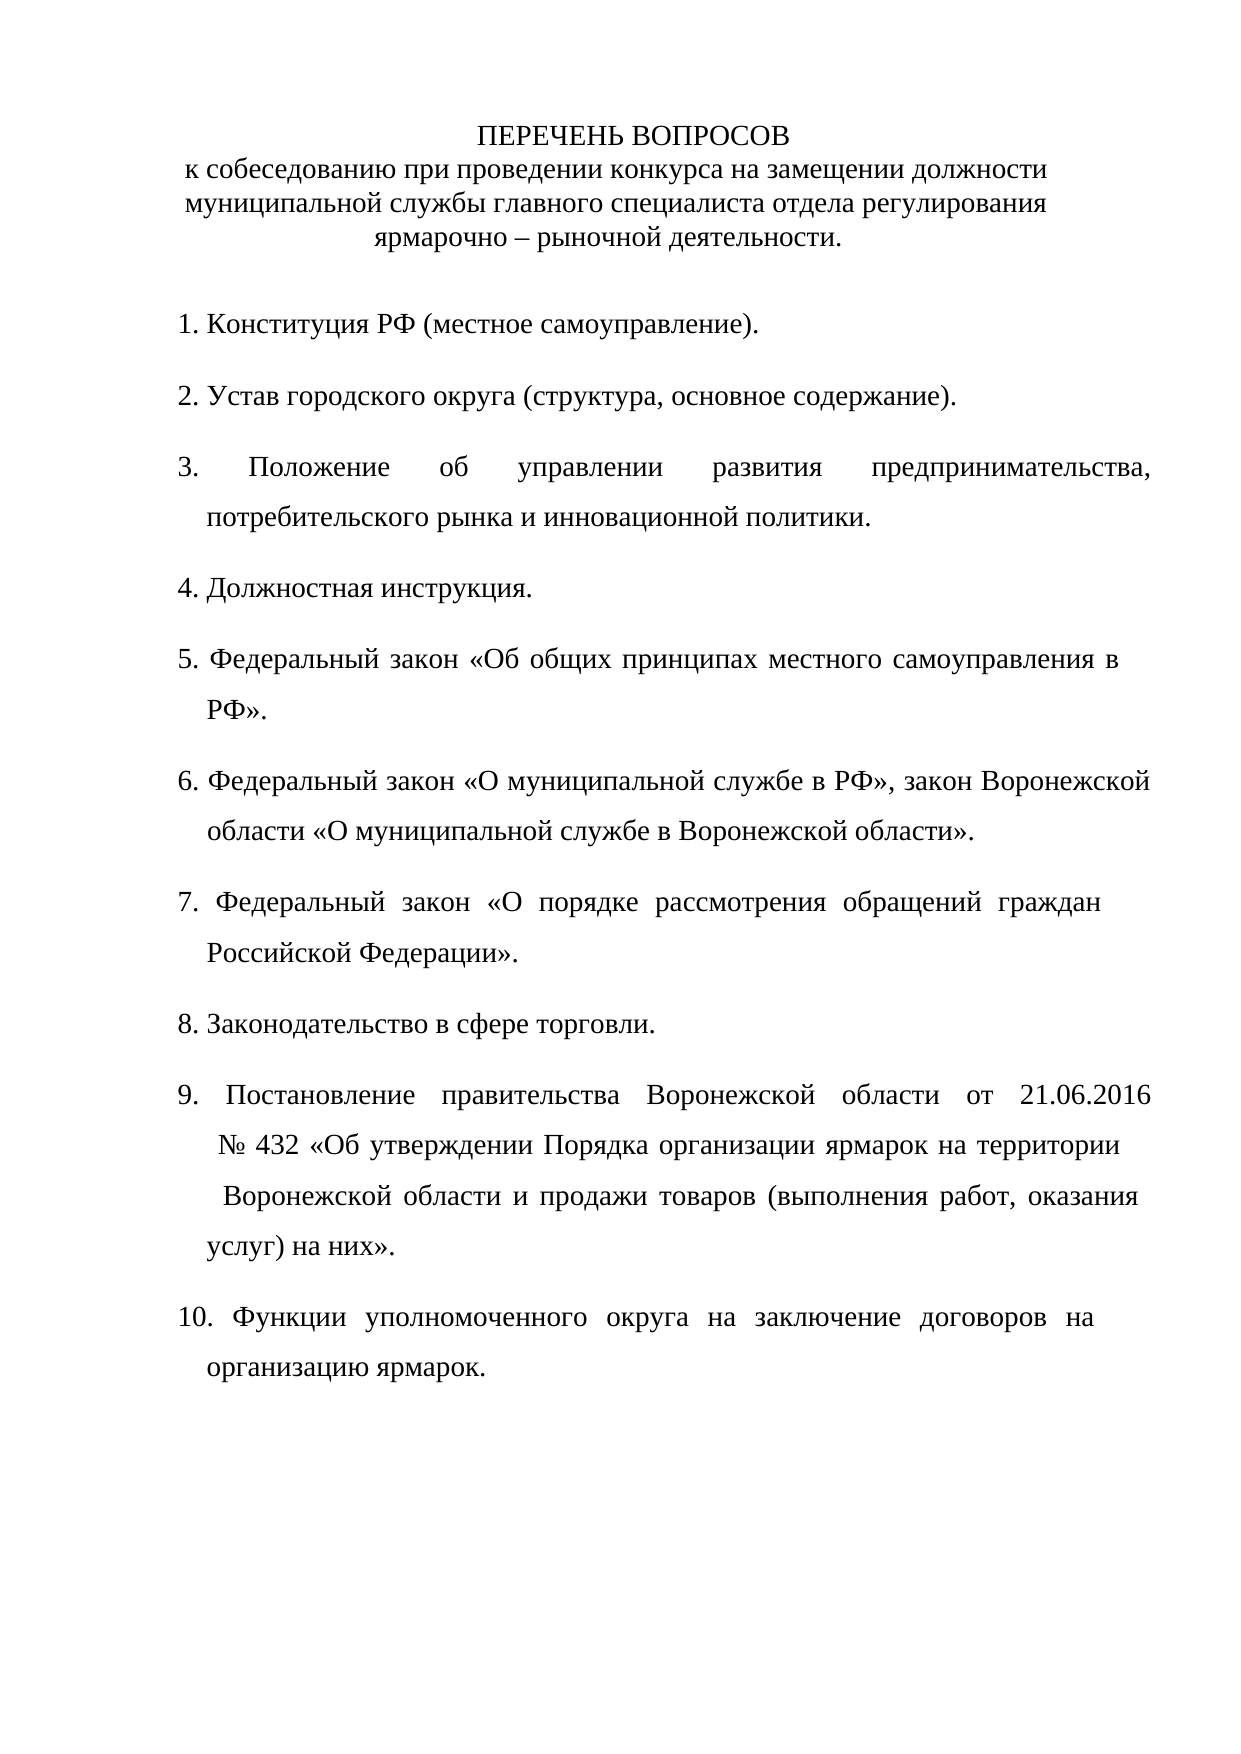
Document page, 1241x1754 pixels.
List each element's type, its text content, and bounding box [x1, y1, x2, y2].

text ПЕРЕЧЕНЬ ВОПРОСОВ [207, 118, 1152, 152]
text 5. Федеральный закон «Об общих принципах местного самоуправления в РФ». [177, 642, 1152, 725]
text 6. Федеральный закон «О муниципальной службе в РФ», закон Воронежской области «О муниципальной службе в Воронежской области». [177, 763, 1152, 847]
text муниципальной службы главного специалиста отдела регулирования [177, 185, 1152, 219]
text 2. Устав городского округа (структура, основное содержание). [177, 378, 1152, 411]
text ярмарочно – рыночной деятельности. [177, 219, 1152, 252]
text 4. Должностная инструкция. [177, 570, 1152, 604]
text 8. Законодательство в сфере торговли. [177, 1006, 1152, 1039]
text 1. Конституция РФ (местное самоуправление). [177, 307, 1152, 340]
text к собеседованию при проведении конкурса на замещении должности [177, 152, 1152, 185]
text 3. Положение об управлении развития предпринимательства, потребительского рынка и инновационной политики. [177, 449, 1152, 533]
text 7. Федеральный закон «О порядке рассмотрения обращений граждан Российской Федерации». [177, 884, 1152, 968]
text 9. Постановление правительства Воронежской области от 21.06.2016 № 432 «Об утверждении Порядка организации ярмарок на территории Воронежской области и продажи товаров (выполнения работ, оказания услуг) на них». [177, 1077, 1152, 1262]
text 10. Функции уполномоченного округа на заключение договоров на организацию ярмарок. [177, 1299, 1152, 1383]
